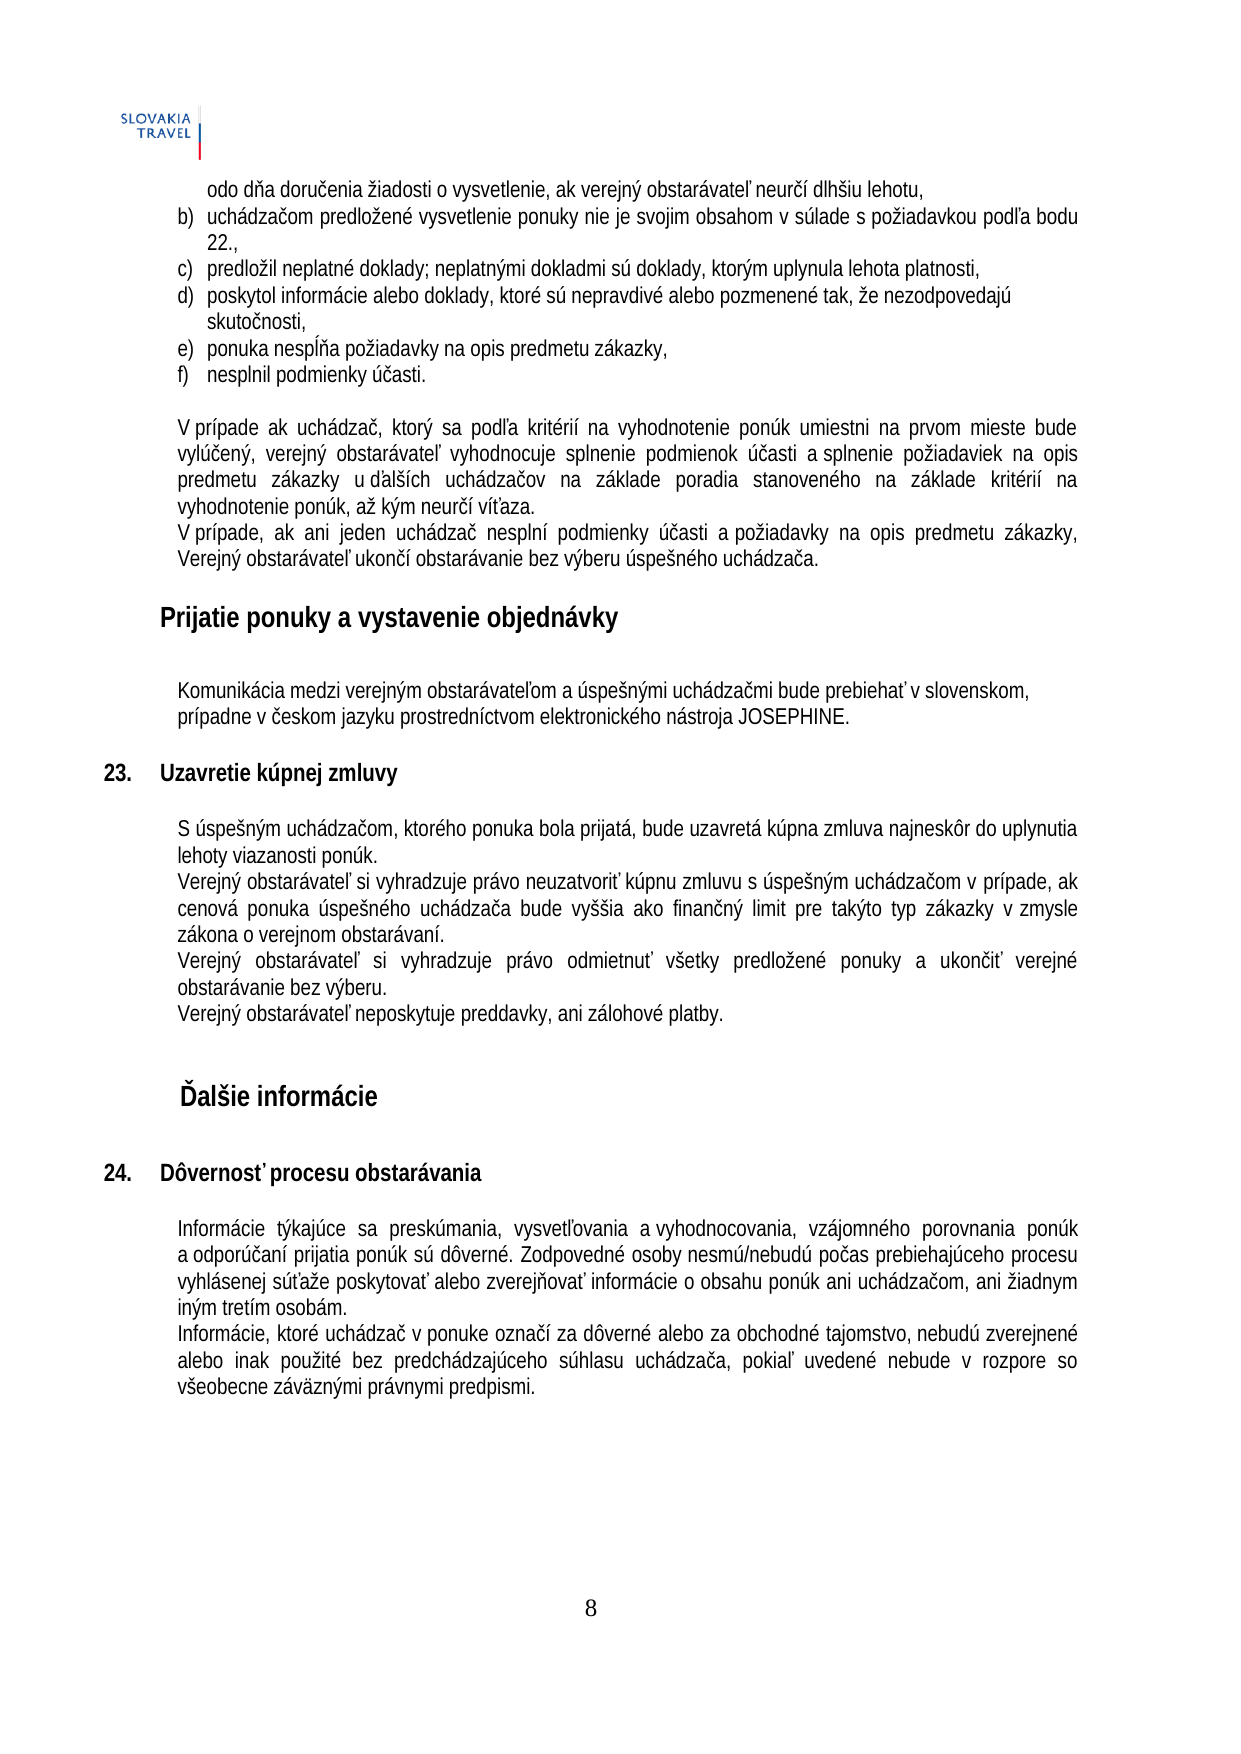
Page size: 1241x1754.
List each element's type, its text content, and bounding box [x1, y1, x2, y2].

list uchádzačom predložené vysvetlenie ponuky nie je svojim obsahom v súlade s požiadavkou podľa bodu 22., [177, 203, 1078, 255]
text V prípade, ak ani jeden uchádzač nesplní podmienky účasti a požiadavky na opis predmetu zákazky, Verejný obstarávateľ ukončí obstarávanie bez výberu úspešného uchádzača. [177, 519, 1078, 572]
list predložil neplatné doklady; neplatnými dokladmi sú doklady, ktorým uplynula lehota platnosti, [177, 255, 1078, 282]
text Informácie týkajúce sa preskúmania, vysvetľovania a vyhodnocovania, vzájomného porovnania ponúk a odporúčaní prijatia ponúk sú dôverné. Zodpovedné osoby nesmú/nebudú počas prebiehajúceho procesu vyhlásenej súťaže poskytovať alebo zverejňovať informácie o obsahu ponúk ani uchádzačom, ani žiadnym iným tretím osobám. [177, 1215, 1078, 1320]
subtitle Uzavretie kúpnej zmluvy [103, 758, 1078, 787]
subtitle Ďalšie informácie [103, 1079, 1078, 1112]
subtitle Dôvernosť procesu obstarávania [103, 1158, 1078, 1186]
text Informácie, ktoré uchádzač v ponuke označí za dôverné alebo za obchodné tajomstvo, nebudú zverejnené alebo inak použité bez predchádzajúceho súhlasu uchádzača, pokiaľ uvedené nebude v rozpore so všeobecne záväznými právnymi predpismi. [177, 1320, 1078, 1399]
text Verejný obstarávateľ si vyhradzuje právo neuzatvoriť kúpnu zmluvu s úspešným uchádzačom v prípade, ak cenová ponuka úspešného uchádzača bude vyššia ako finančný limit pre takýto typ zákazky v zmysle zákona o verejnom obstarávaní. [177, 868, 1078, 947]
picture [103, 88, 218, 177]
list skutočnosti, [207, 308, 1078, 334]
text Komunikácia medzi verejným obstarávateľom a úspešnými uchádzačmi bude prebiehať v slovenskom, prípadne v českom jazyku prostredníctvom elektronického nástroja JOSEPHINE. [177, 677, 1078, 729]
text S úspešným uchádzačom, ktorého ponuka bola prijatá, bude uzavretá kúpna zmluva najneskôr do uplynutia lehoty viazanosti ponúk. [177, 815, 1078, 868]
list V prípade ak uchádzač, ktorý sa podľa kritérií na vyhodnotenie ponúk umiestni na prvom mieste bude vylúčený, verejný obstarávateľ vyhodnocuje splnenie podmienok účasti a splnenie požiadaviek na opis predmetu zákazky u ďalších uchádzačov na základe poradia stanoveného na základe kritérií na vyhodnotenie ponúk, až kým neurčí víťaza. [177, 413, 1078, 519]
list poskytol informácie alebo doklady, ktoré sú nepravdivé alebo pozmenené tak, že nezodpovedajú [177, 282, 1078, 308]
list odo dňa doručenia žiadosti o vysvetlenie, ak verejný obstarávateľ neurčí dlhšiu lehotu, [207, 176, 1078, 203]
text Verejný obstarávateľ neposkytuje preddavky, ani zálohové platby. [177, 1000, 1078, 1026]
subtitle Prijatie ponuky a vystavenie objednávky [103, 600, 1078, 634]
list ponuka nespĺňa požiadavky na opis predmetu zákazky, [177, 334, 1078, 361]
text Verejný obstarávateľ si vyhradzuje právo odmietnuť všetky predložené ponuky a ukončiť verejné obstarávanie bez výberu. [177, 947, 1078, 1000]
list nesplnil podmienky účasti. [177, 361, 1078, 387]
